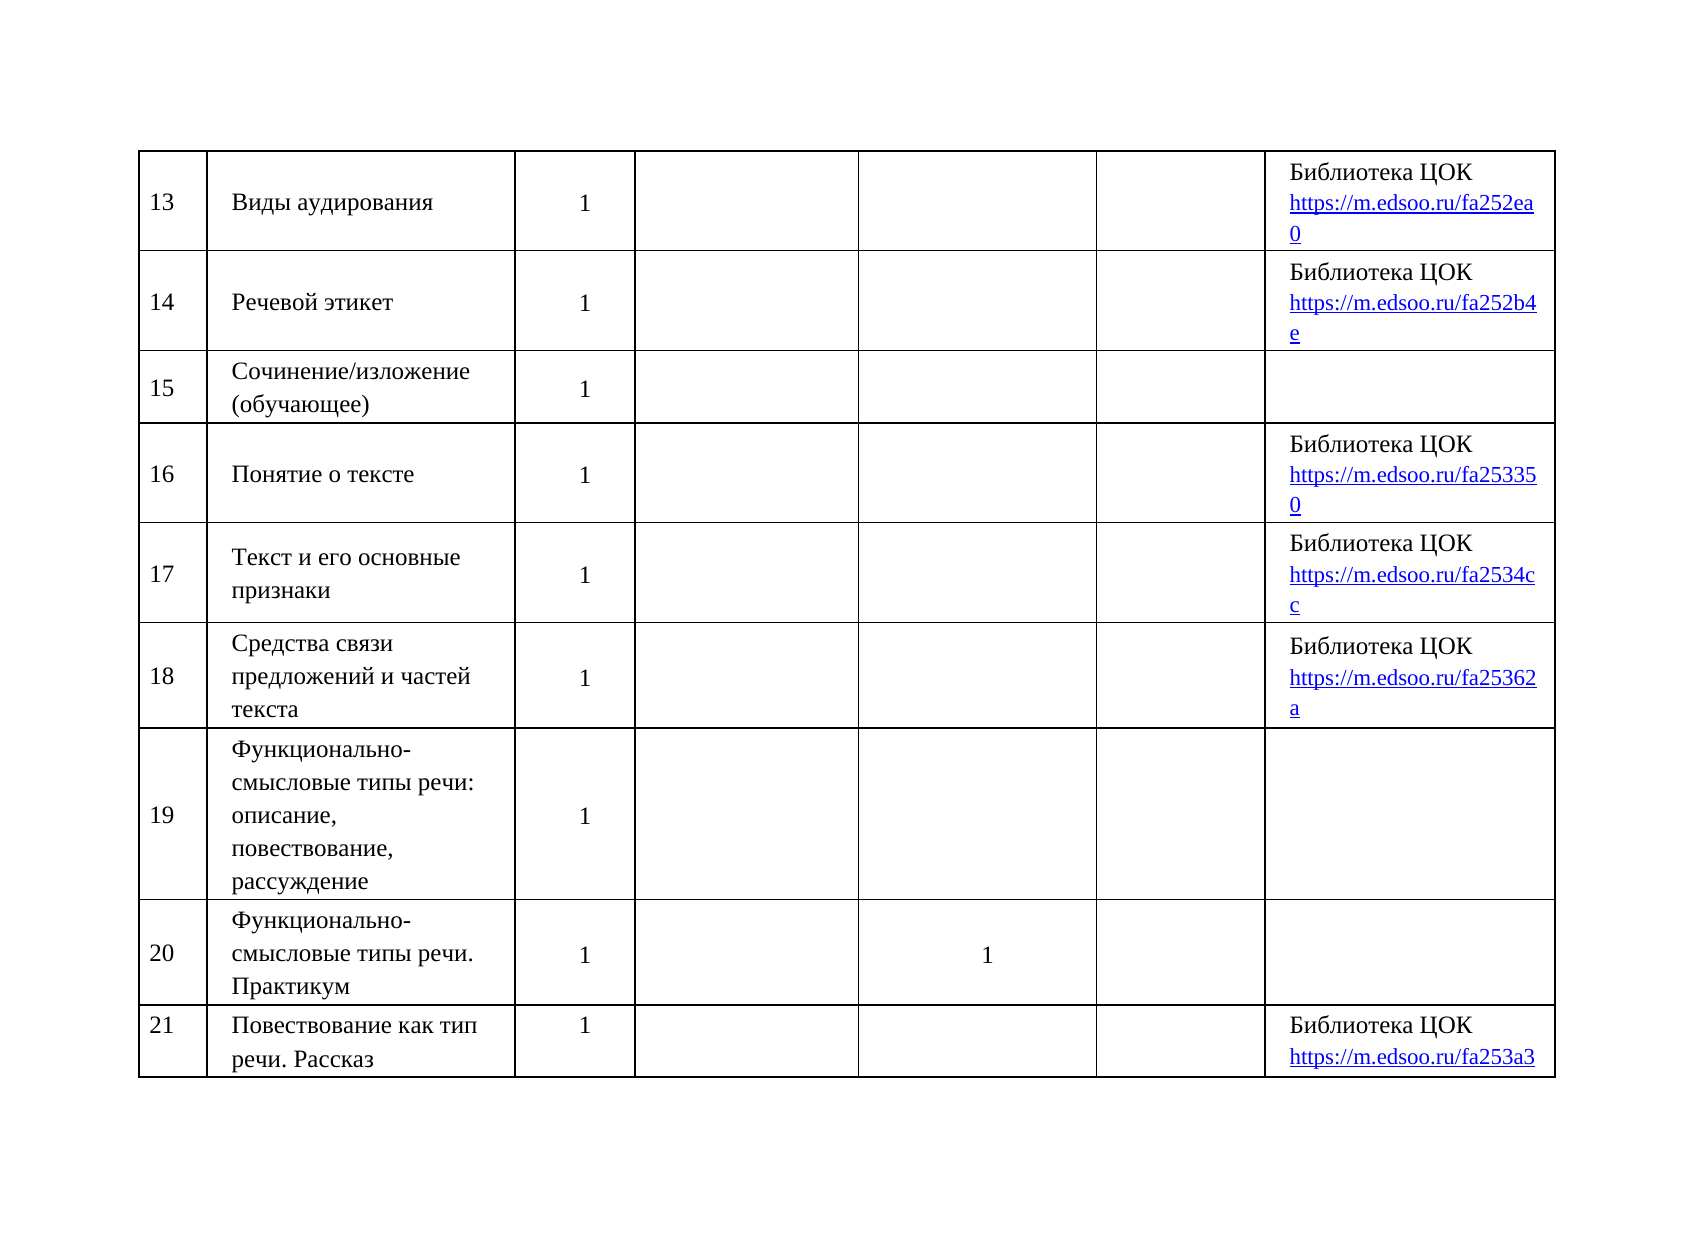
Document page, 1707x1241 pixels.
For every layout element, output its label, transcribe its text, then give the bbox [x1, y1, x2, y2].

table_cell [1097, 424, 1264, 522]
table_cell [636, 152, 858, 250]
table_cell 15 [140, 351, 206, 422]
table_cell [1097, 251, 1264, 349]
table_cell 20 [140, 900, 206, 1004]
table_cell [636, 729, 858, 898]
table_cell [1097, 523, 1264, 622]
table_cell Понятие о тексте [208, 424, 514, 522]
table_cell 1 [516, 623, 634, 727]
table_cell [1266, 729, 1554, 898]
table_cell 1 [516, 900, 634, 1004]
table_cell [636, 424, 858, 522]
table_cell [859, 251, 1096, 349]
table_cell Библиотека ЦОК https://m.edsoo.ru/fa253350 [1266, 424, 1554, 522]
table_cell Библиотека ЦОК https://m.edsoo.ru/fa252ea0 [1266, 152, 1554, 250]
table_cell [636, 351, 858, 422]
table_cell 1 [516, 424, 634, 522]
table_cell 1 [516, 523, 634, 622]
table_cell 21 [140, 1006, 206, 1076]
table_cell [1097, 1006, 1264, 1076]
table_cell Текст и его основные признаки [208, 523, 514, 622]
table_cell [1266, 1006, 1554, 1076]
table_cell [636, 900, 858, 1004]
table_cell [1097, 351, 1264, 422]
table_cell 1 [516, 729, 634, 898]
table_cell Функционально-смысловые типы речи. Практикум [208, 900, 514, 1004]
table_cell 18 [140, 623, 206, 727]
table_cell [1097, 152, 1264, 250]
table_cell [859, 424, 1096, 522]
table_cell 1 [859, 900, 1096, 1004]
table_cell 1 [516, 351, 634, 422]
table_cell Средства связи предложений и частей текста [208, 623, 514, 727]
table_cell [859, 1006, 1096, 1076]
table_cell Речевой этикет [208, 251, 514, 349]
table_cell 19 [140, 729, 206, 898]
table_cell 14 [140, 251, 206, 349]
table_cell [1266, 351, 1554, 422]
table_cell 13 [140, 152, 206, 250]
table_cell [636, 1006, 858, 1076]
table_cell Библиотека ЦОК https://m.edsoo.ru/fa25362a [1266, 623, 1554, 727]
table_cell Библиотека ЦОК https://m.edsoo.ru/fa2534cc [1266, 523, 1554, 622]
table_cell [208, 1006, 514, 1076]
table_cell Библиотека ЦОК https://m.edsoo.ru/fa252b4e [1266, 251, 1554, 349]
table_cell 1 [516, 1006, 634, 1076]
table_cell [859, 152, 1096, 250]
table_cell 1 [516, 251, 634, 349]
table_cell [859, 729, 1096, 898]
table_cell [636, 251, 858, 349]
table_cell Сочинение/изложение (обучающее) [208, 351, 514, 422]
table_cell [636, 523, 858, 622]
table_cell 17 [140, 523, 206, 622]
table_cell [1097, 900, 1264, 1004]
table_cell [1097, 623, 1264, 727]
table_cell 1 [516, 152, 634, 250]
table_cell [1266, 900, 1554, 1004]
table_cell Функционально-смысловые типы речи: описание, повествование, рассуждение [208, 729, 514, 898]
table_cell [1097, 729, 1264, 898]
table_cell Виды аудирования [208, 152, 514, 250]
table_cell [859, 351, 1096, 422]
table_cell [859, 523, 1096, 622]
table_cell [636, 623, 858, 727]
table_cell 16 [140, 424, 206, 522]
table_cell [859, 623, 1096, 727]
